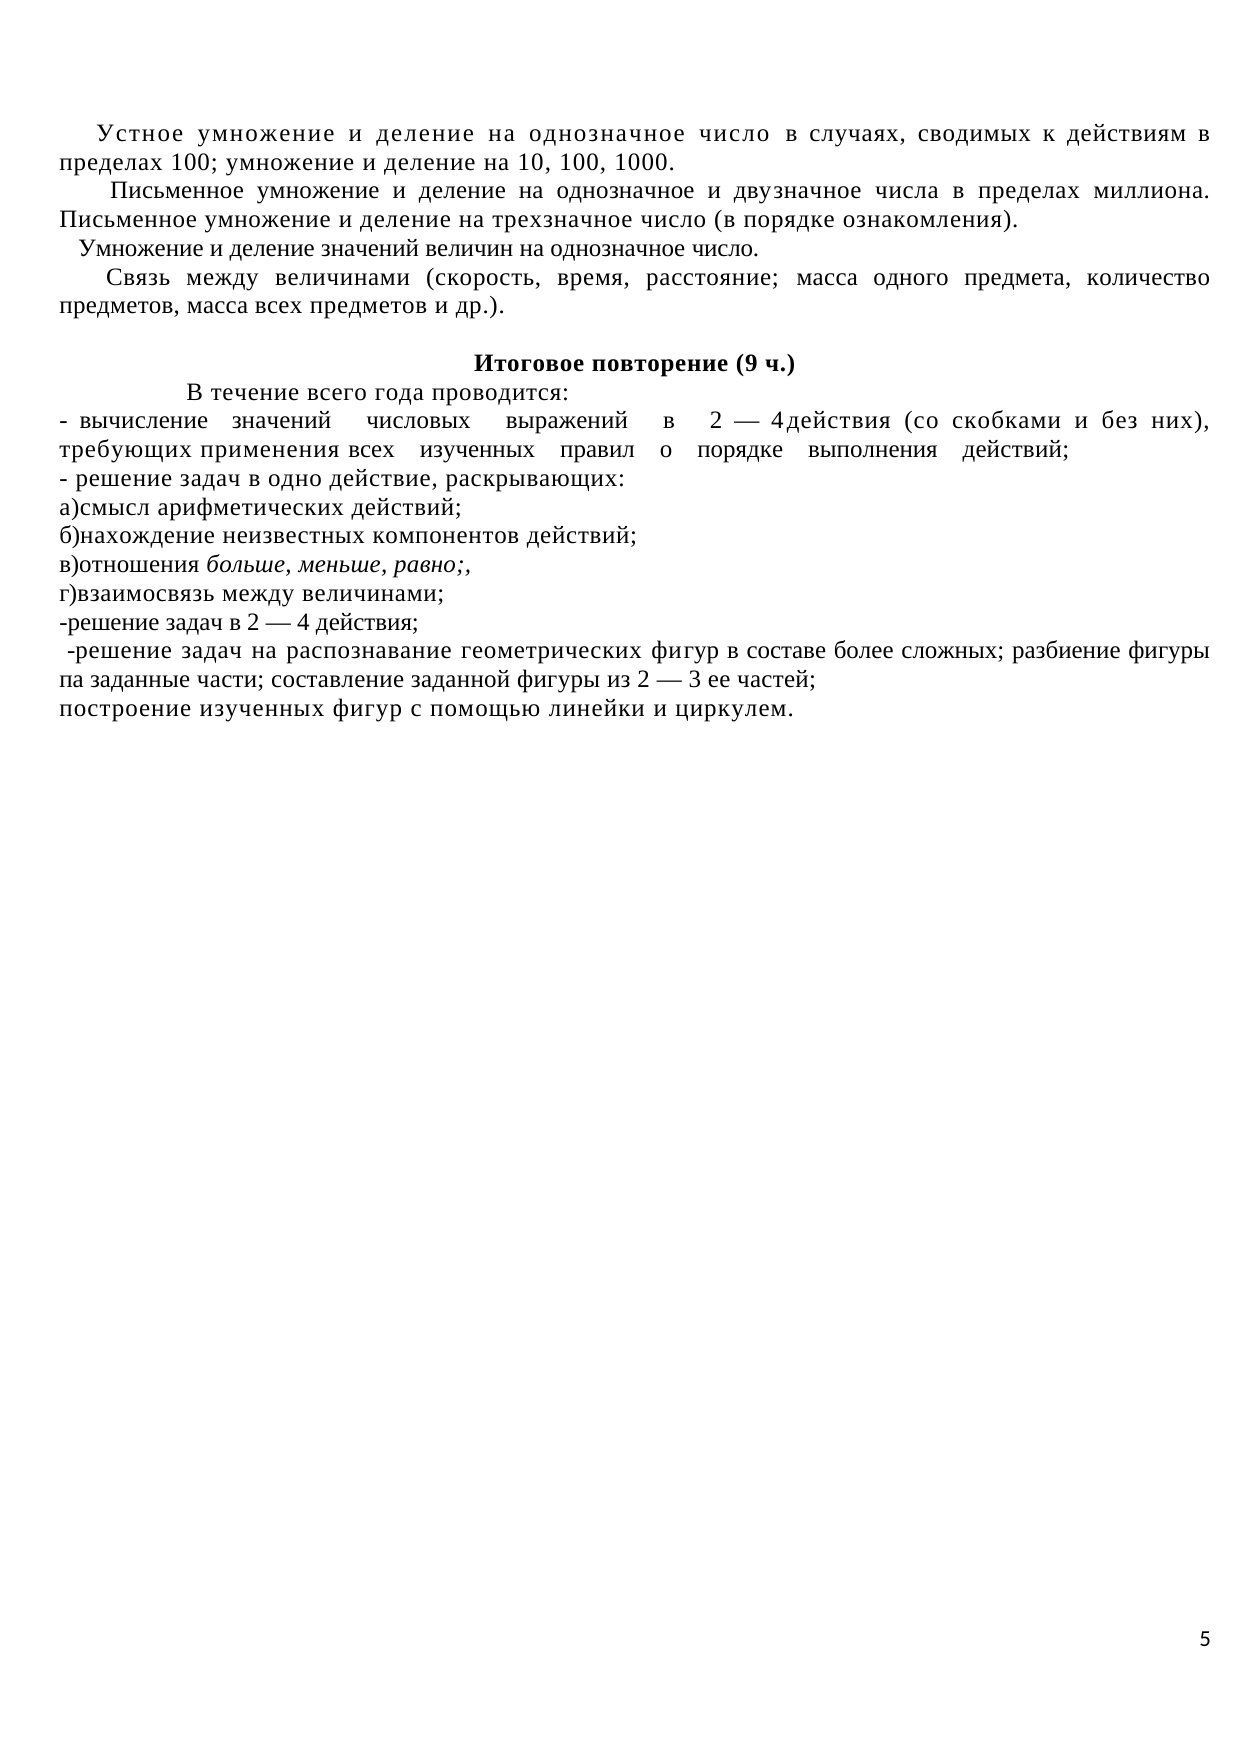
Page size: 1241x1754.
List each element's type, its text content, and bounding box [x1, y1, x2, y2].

text построение изученных фигур с помощью линейки и циркулем. [59, 693, 1211, 722]
text Связь между величинами (скорость, время, расстояние; масса одного предмета, количество предметов, масса всех предметов и др.). [59, 262, 1211, 319]
text Умножение и деление значений величин на однозначное число. [59, 233, 1211, 262]
text Итоговое повторение (9 ч.) [59, 348, 1211, 377]
text -решение задач на распознавание геометрических фигур в составе более сложных; разбиение фигуры па заданные части; составление заданной фигуры из 2 — 3 ее частей; [59, 636, 1211, 693]
text Письменное умножение и деление на однозначное и двузначное числа в пределах миллиона. Письменное умножение и деление на трехзначное число (в порядке ознакомления). [59, 176, 1211, 233]
text а)смысл арифметических действий; [59, 492, 1211, 521]
text -решение задач в 2 — 4 действия; [59, 607, 1211, 636]
text б)нахождение неизвестных компонентов действий; [59, 521, 1211, 549]
text в)отношения больше, меньше, равно;, [59, 549, 1211, 578]
text - вычисление значений числовых выражений в 2 — 4действия (со скобками и без них), требующих применения всех изученных правил о порядке выполнения действий; [59, 406, 1211, 463]
text - решение задач в одно действие, раскрывающих: [59, 463, 1211, 492]
text Устное умножение и деление на однозначное число в случаях, сводимых к действиям в пределах 100; умножение и деление на 10, 100, 1000. [59, 118, 1211, 176]
text г)взаимосвязь между величинами; [59, 578, 1211, 607]
text В течение всего года проводится: [59, 377, 1211, 406]
